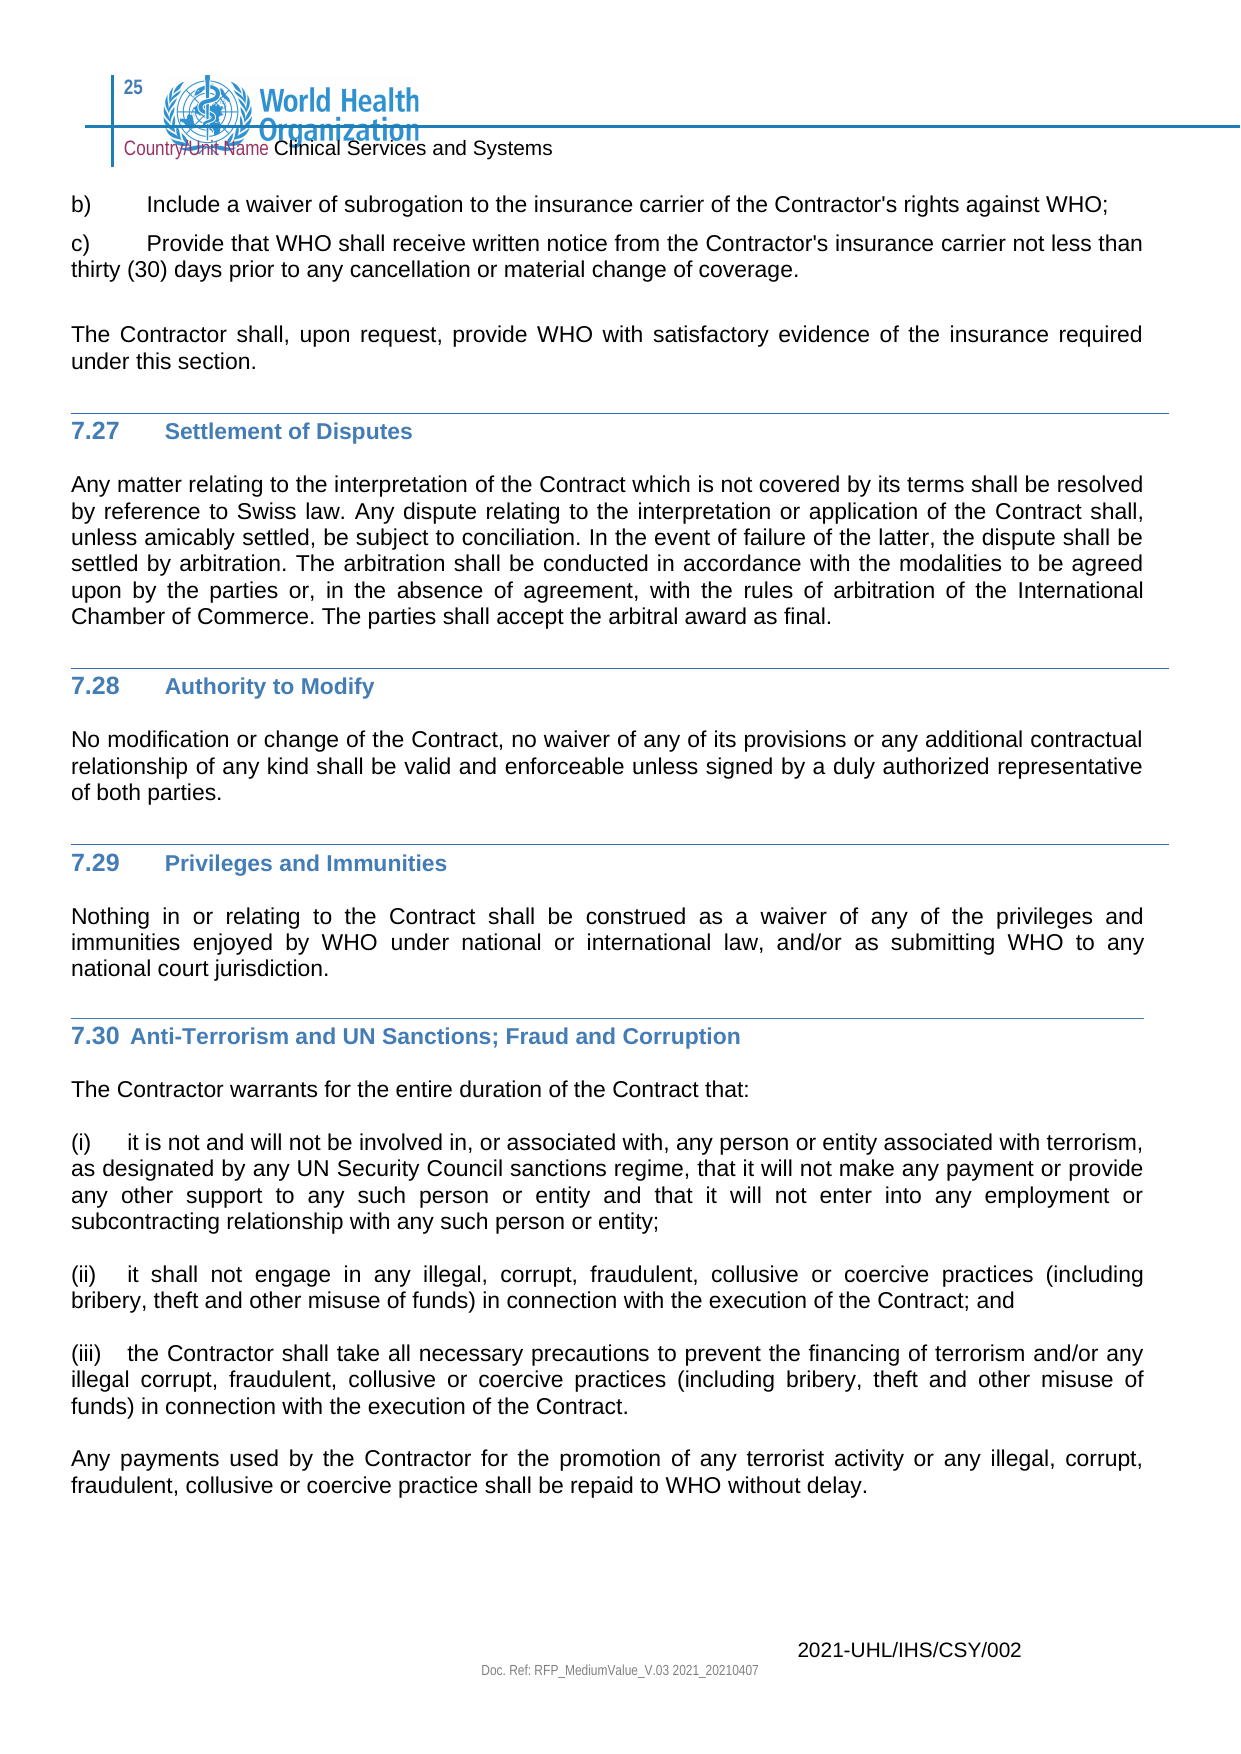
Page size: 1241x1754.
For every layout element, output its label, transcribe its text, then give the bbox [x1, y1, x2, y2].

text (i) it is not and will not be involved in, or associated with, any person or entity associated with terrorism, as designated by any UN Security Council sanctions regime, that it will not make any payment or provide any other support to any such person or entity and that it will not enter into any employment or subcontracting relationship with any such person or entity; [71, 1129, 1144, 1234]
text The Contractor warrants for the entire duration of the Contract that: [71, 1076, 1144, 1103]
text Nothing in or relating to the Contract shall be construed as a waiver of any of the privileges and immunities enjoyed by WHO under national or international law, and/or as submitting WHO to any national court jurisdiction. [71, 903, 1144, 982]
subtitle Privileges and Immunities [71, 845, 1169, 876]
text Any payments used by the Contractor for the promotion of any terrorist activity or any illegal, corrupt, fraudulent, collusive or coercive practice shall be repaid to WHO without delay. [71, 1445, 1144, 1498]
text No modification or change of the Contract, no waiver of any of its provisions or any additional contractual relationship of any kind shall be valid and enforceable unless signed by a duly authorized representative of both parties. [71, 726, 1144, 806]
picture [226, 144, 231, 154]
text (ii) it shall not engage in any illegal, corrupt, fraudulent, collusive or coercive practices (including bribery, theft and other misuse of funds) in connection with the execution of the Contract; and [71, 1261, 1144, 1313]
subtitle Anti-Terrorism and UN Sanctions; Fraud and Corruption [71, 1019, 1144, 1050]
picture [301, 145, 306, 154]
list Include a waiver of subrogation to the insurance carrier of the Contractor's rights against WHO; [71, 191, 1144, 217]
picture [163, 128, 419, 154]
subtitle Authority to Modify [71, 669, 1169, 700]
picture [163, 75, 419, 125]
subtitle Settlement of Disputes [71, 414, 1169, 445]
picture [375, 145, 383, 154]
text Any matter relating to the interpretation of the Contract which is not covered by its terms shall be resolved by reference to Swiss law. Any dispute relating to the interpretation or application of the Contract shall, unless amicably settled, be subject to conciliation. In the event of failure of the latter, the dispute shall be settled by arbitration. The arbitration shall be conducted in accordance with the modalities to be agreed upon by the parties or, in the absence of agreement, with the rules of arbitration of the International Chamber of Commerce. The parties shall accept the arbitral award as final. [71, 471, 1144, 629]
text (iii) the Contractor shall take all necessary precautions to prevent the financing of terrorism and/or any illegal corrupt, fraudulent, collusive or coercive practices (including bribery, theft and other misuse of funds) in connection with the execution of the Contract. [71, 1340, 1144, 1419]
list Provide that WHO shall receive written notice from the Contractor's insurance carrier not less than thirty (30) days prior to any cancellation or material change of coverage. [71, 230, 1144, 283]
text The Contractor shall, upon request, provide WHO with satisfactory evidence of the insurance required under this section. [71, 321, 1144, 374]
